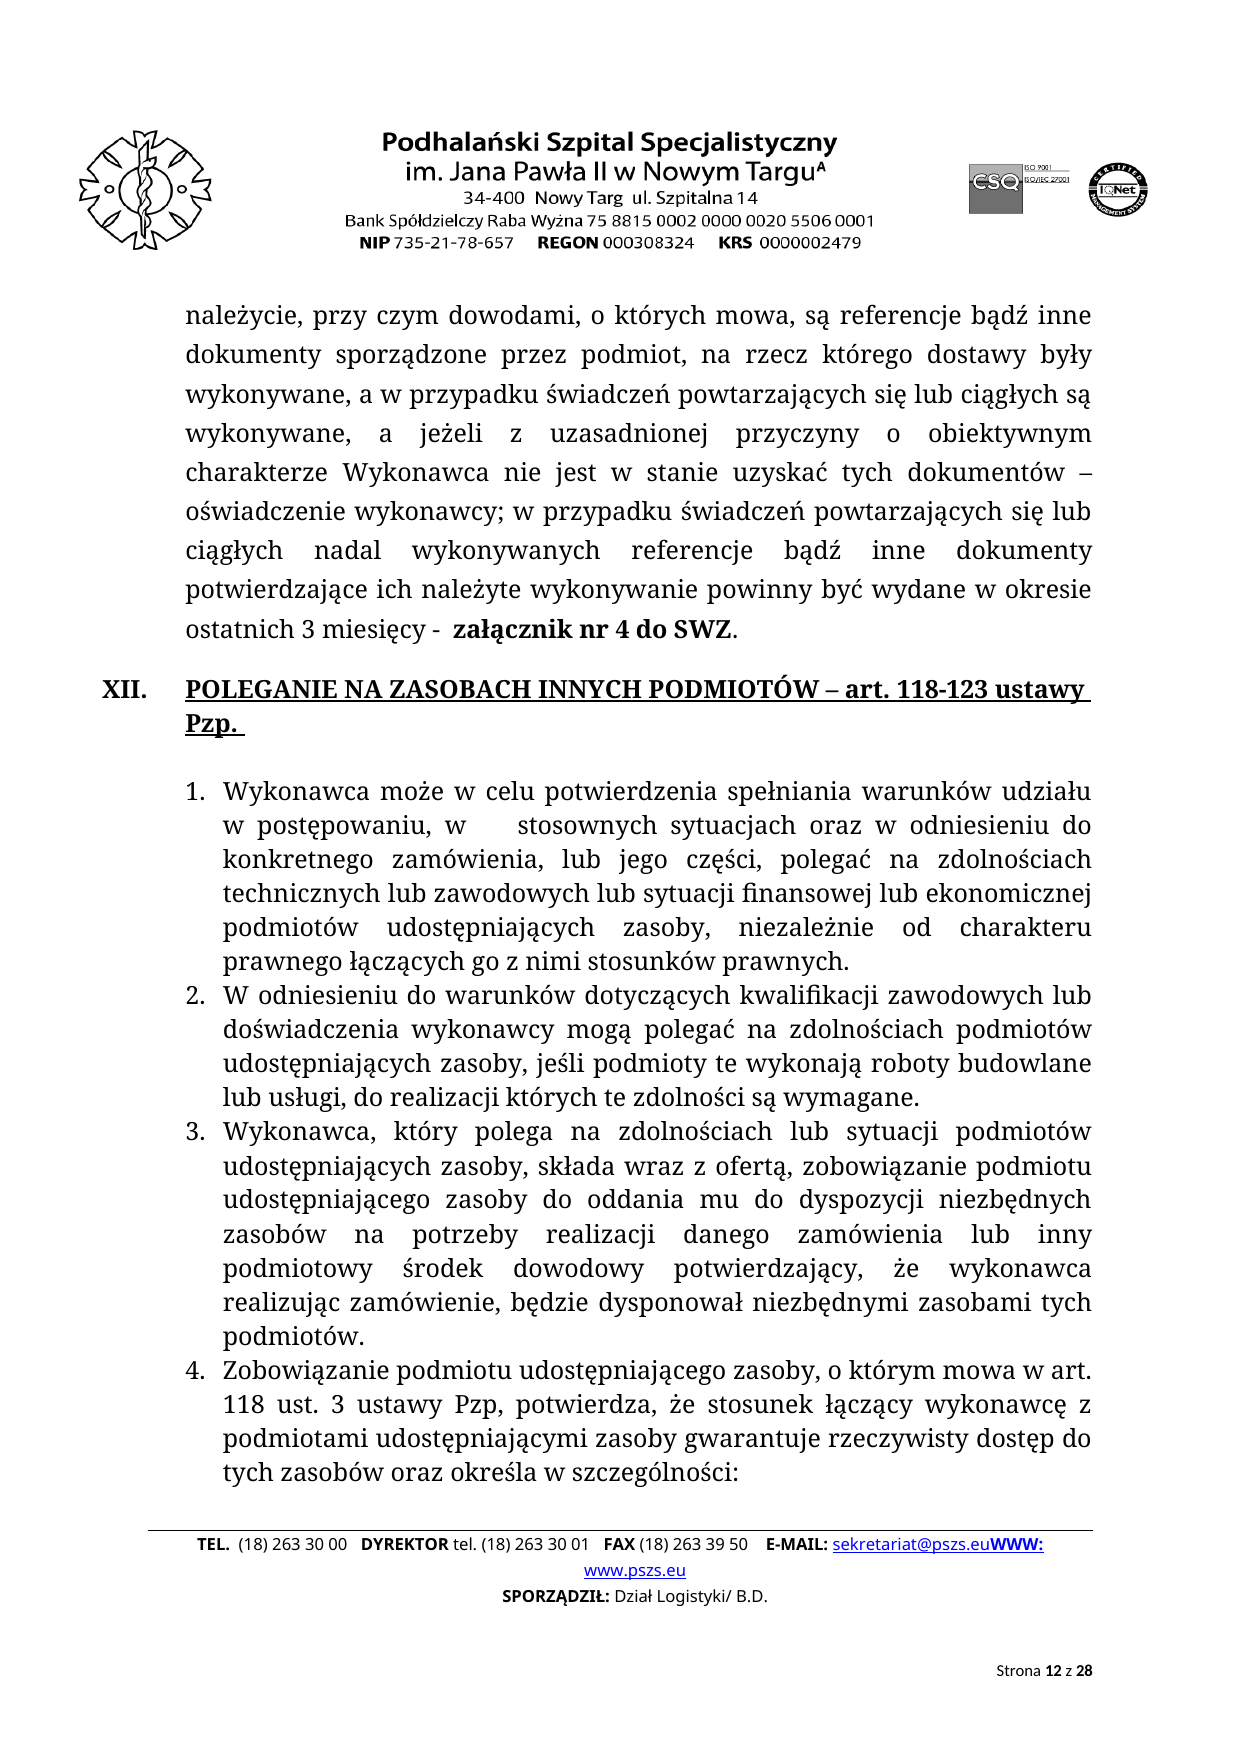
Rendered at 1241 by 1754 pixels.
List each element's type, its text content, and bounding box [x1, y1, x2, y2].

list Wykonawca może w celu potwierdzenia spełniania warunków udziału w postępowaniu, w stosownych sytuacjach oraz w odniesieniu do konkretnego zamówienia, lub jego części, polegać na zdolnościach technicznych lub zawodowych lub sytuacji finansowej lub ekonomicznej podmiotów udostępniających zasoby, niezależnie od charakteru prawnego łączących go z nimi stosunków prawnych. [185, 773, 1093, 978]
list Wykonawca, który polega na zdolnościach lub sytuacji podmiotów udostępniających zasoby, składa wraz z ofertą, zobowiązanie podmiotu udostępniającego zasoby do oddania mu do dyspozycji niezbędnych zasobów na potrzeby realizacji danego zamówienia lub inny podmiotowy środek dowodowy potwierdzający, że wykonawca realizując zamówienie, będzie dysponował niezbędnymi zasobami tych podmiotów. [185, 1114, 1093, 1352]
list W odniesieniu do warunków dotyczących kwalifikacji zawodowych lub doświadczenia wykonawcy mogą polegać na zdolnościach podmiotów udostępniających zasoby, jeśli podmioty te wykonają roboty budowlane lub usługi, do realizacji których te zdolności są wymagane. [185, 978, 1093, 1114]
list Zobowiązanie podmiotu udostępniającego zasoby, o którym mowa w art. 118 ust. 3 ustawy Pzp, potwierdza, że stosunek łączący wykonawcę z podmiotami udostępniającymi zasoby gwarantuje rzeczywisty dostęp do tych zasobów oraz określa w szczególności: [185, 1352, 1093, 1489]
list POLEGANIE NA ZASOBACH INNYCH PODMIOTÓW – art. 118-123 ustawy Pzp. [148, 671, 1093, 739]
picture [0, 90, 1241, 287]
